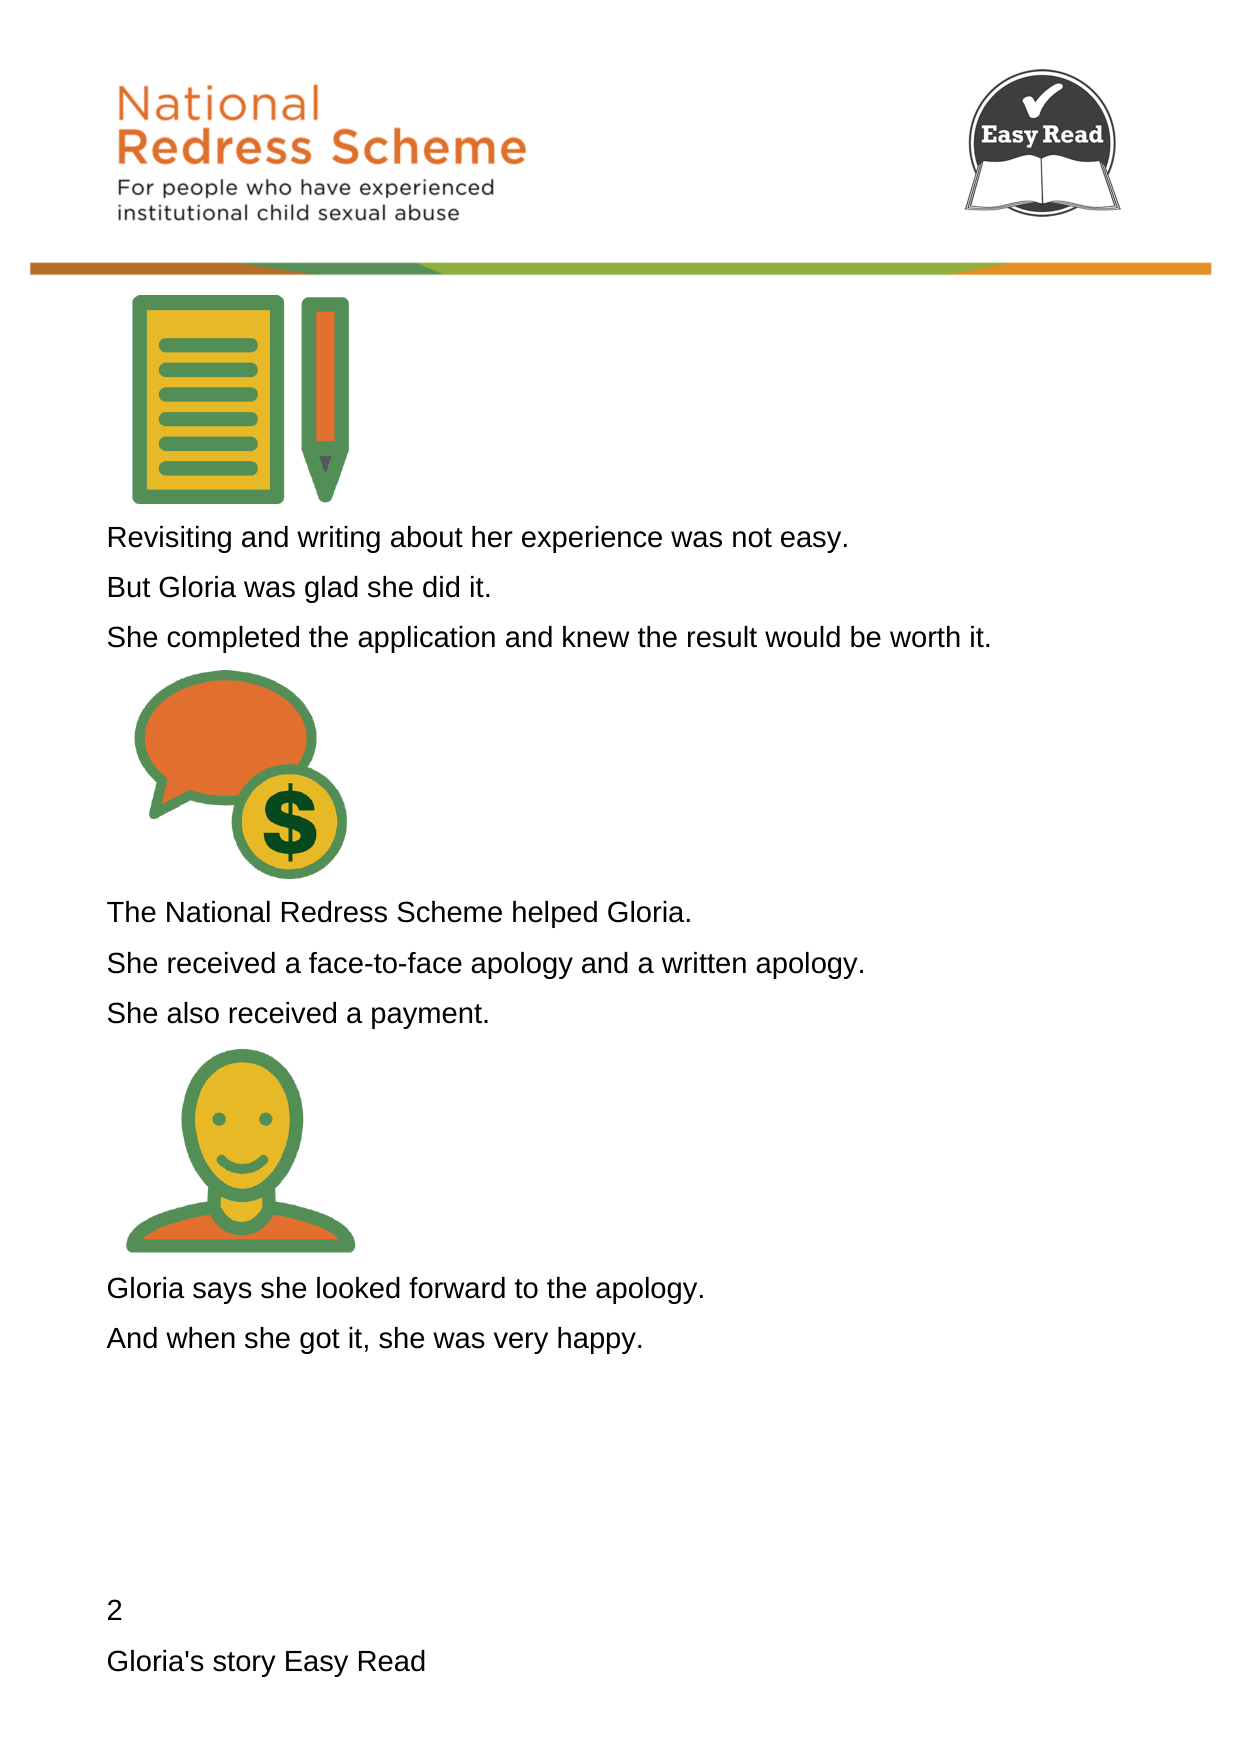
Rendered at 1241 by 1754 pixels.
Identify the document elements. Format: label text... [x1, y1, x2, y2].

picture [0, 0, 1241, 286]
text But Gloria was glad she did it. [106, 570, 1134, 604]
text And when she got it, she was very happy. [106, 1321, 1134, 1355]
picture [106, 1046, 374, 1255]
text She also received a payment. [106, 996, 1134, 1029]
text Revisiting and writing about her experience was not easy. [106, 520, 1134, 554]
text She received a face-to-face apology and a written apology. [106, 946, 1134, 979]
picture [106, 670, 374, 879]
text She completed the application and knew the result would be worth it. [106, 621, 1134, 654]
text Gloria says she looked forward to the apology. [106, 1271, 1134, 1304]
text The National Redress Scheme helped Gloria. [106, 896, 1134, 929]
picture [106, 295, 374, 504]
